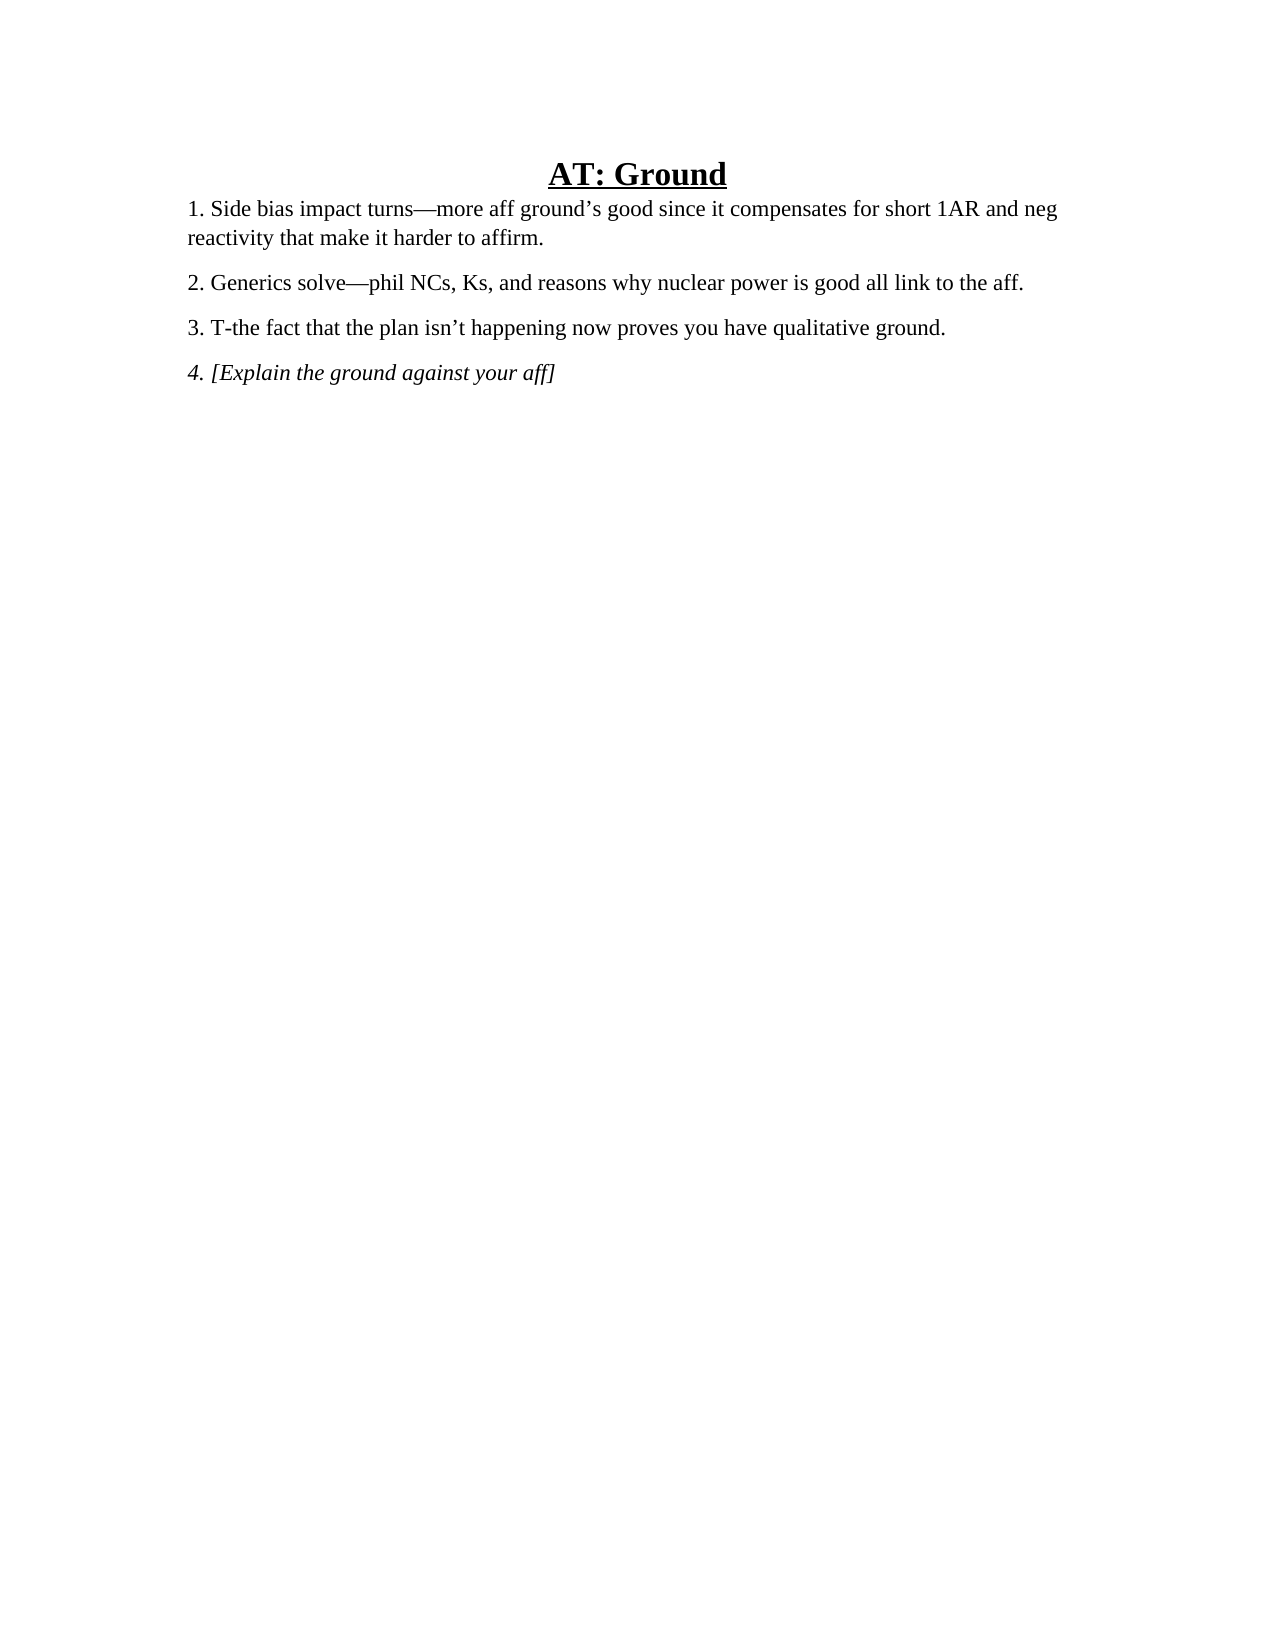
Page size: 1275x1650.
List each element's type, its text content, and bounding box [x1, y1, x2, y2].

text 3. T-the fact that the plan isn’t happening now proves you have qualitative ground. [187, 314, 1087, 341]
subtitle AT: Ground [187, 154, 1087, 192]
text 4. [Explain the ground against your aff] [187, 359, 1087, 386]
text 1. Side bias impact turns—more aff ground’s good since it compensates for short 1AR and neg reactivity that make it harder to affirm. [187, 196, 1087, 250]
text 2. Generics solve—phil NCs, Ks, and reasons why nuclear power is good all link to the aff. [187, 269, 1087, 295]
